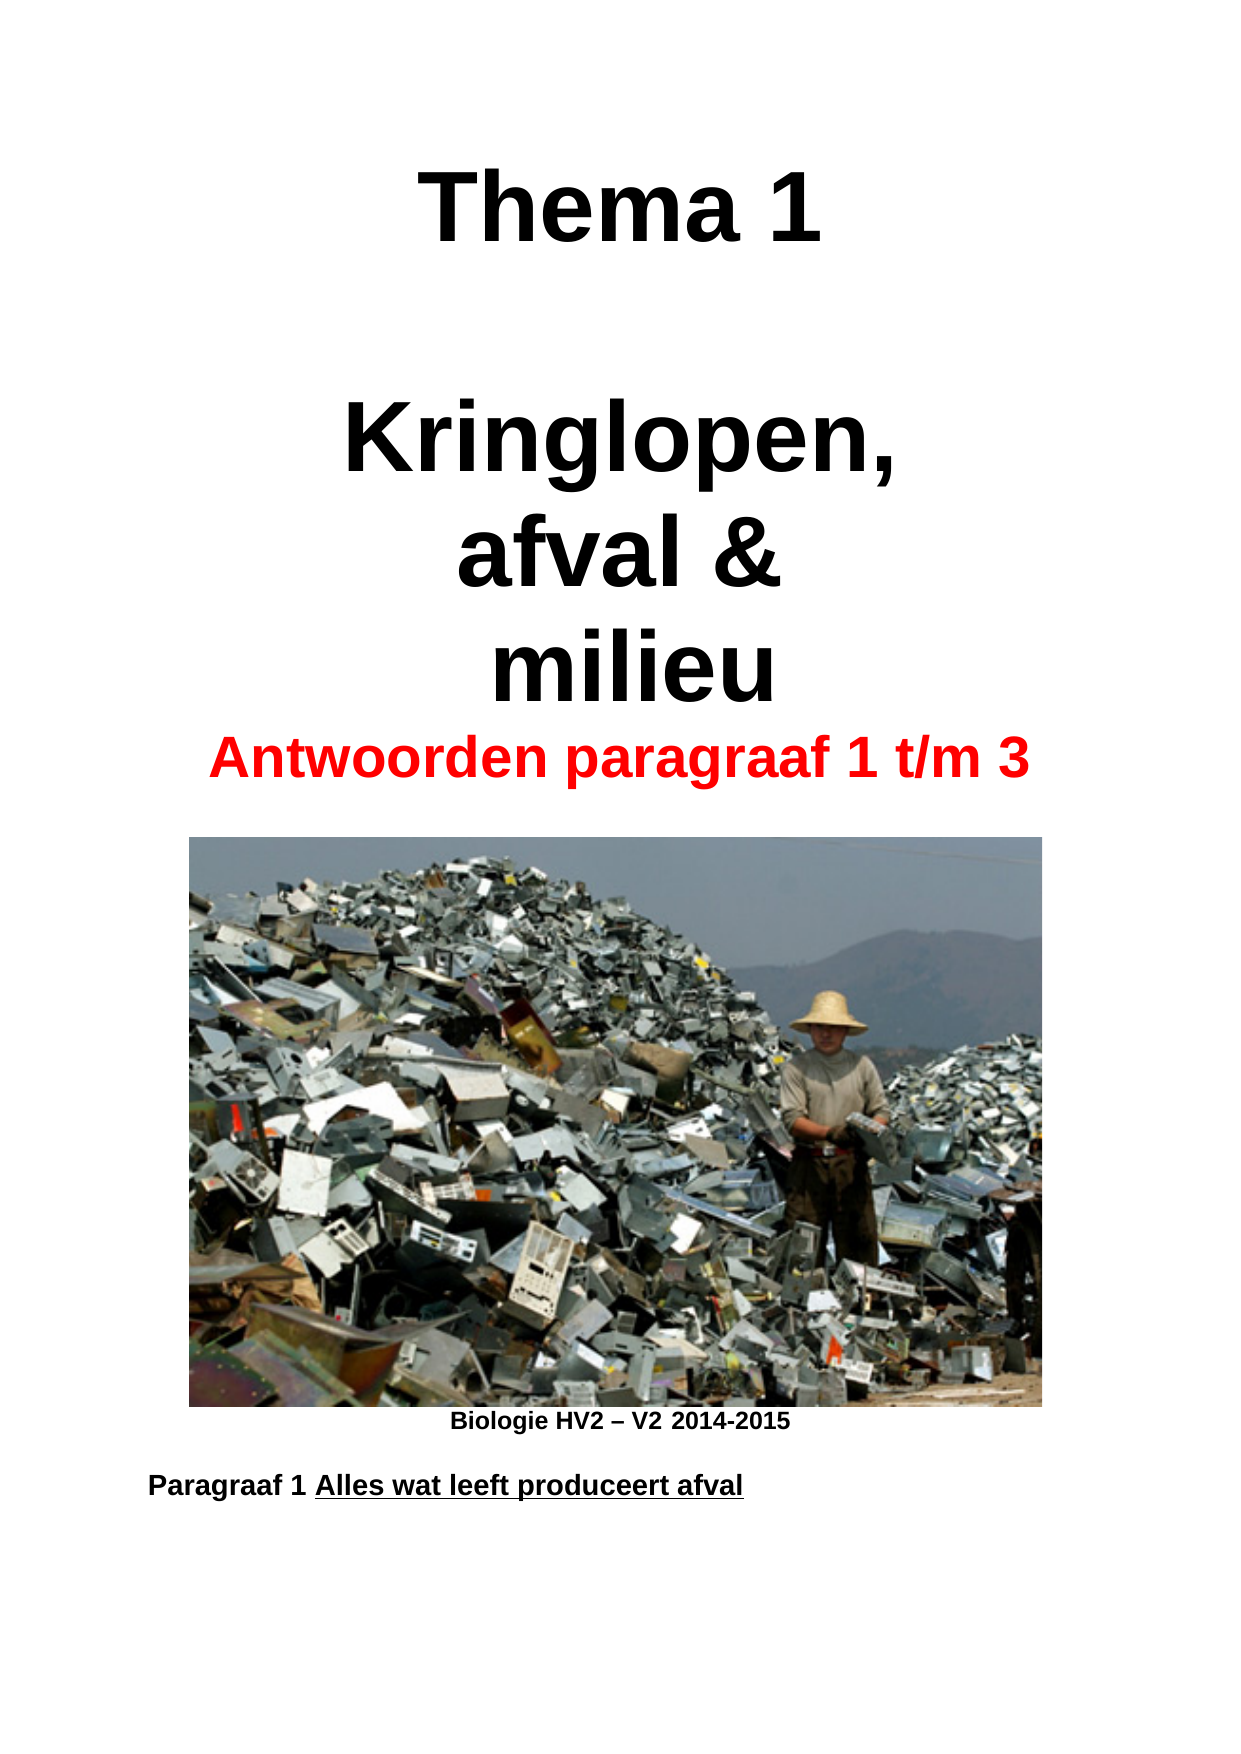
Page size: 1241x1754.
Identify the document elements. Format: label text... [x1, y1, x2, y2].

text Thema 1 [148, 148, 1093, 263]
text Antwoorden paragraaf 1 t/m 3 [148, 723, 1093, 790]
text afval & [148, 493, 1093, 608]
picture [189, 837, 1043, 1407]
text Kringlopen, [148, 378, 1093, 493]
text Paragraaf 1 Alles wat leeft produceert afval [148, 1468, 1093, 1502]
text milieu [148, 608, 1093, 723]
